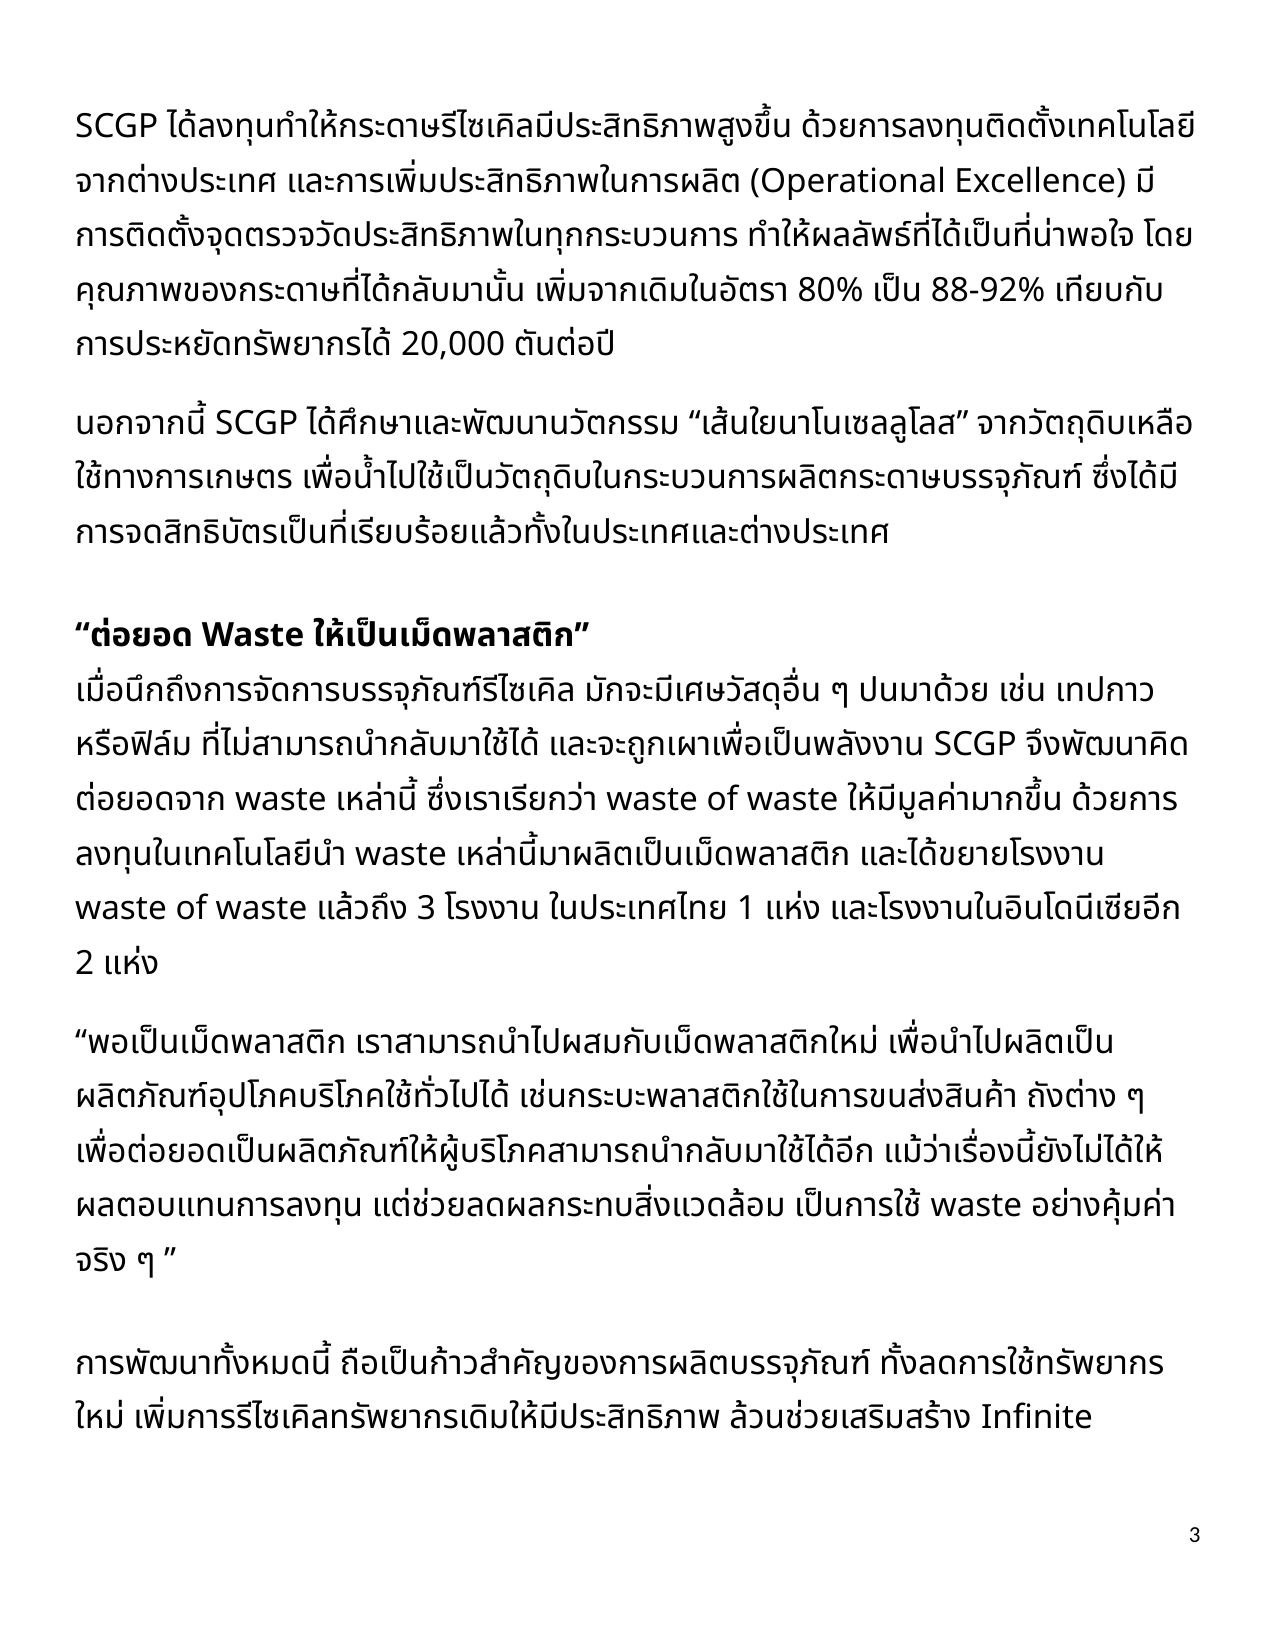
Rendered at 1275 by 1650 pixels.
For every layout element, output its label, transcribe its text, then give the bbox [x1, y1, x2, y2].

text SCGP ได้ลงทุนทำให้กระดาษรีไซเคิลมีประสิทธิภาพสูงขึ้น ด้วยการลงทุนติดตั้งเทคโนโลยีจากต่างประเทศ และการเพิ่มประสิทธิภาพในการผลิต (Operational Excellence) มีการติดตั้งจุดตรวจวัดประสิทธิภาพในทุกกระบวนการ ทำให้ผลลัพธ์ที่ได้เป็นที่น่าพอใจ โดยคุณภาพของกระดาษที่ได้กลับมานั้น เพิ่มจากเดิมในอัตรา 80% เป็น 88-92% เทียบกับการประหยัดทรัพยากรได้ 20,000 ตันต่อปี [75, 102, 1200, 371]
text “ต่อยอด Waste ให้เป็นเม็ดพลาสติก” [75, 611, 1200, 662]
text นอกจากนี้ SCGP ได้ศึกษาและพัฒนานวัตกรรม “เส้นใยนาโนเซลลูโลส” จากวัตถุดิบเหลือใช้ทางการเกษตร เพื่อน้ำไปใช้เป็นวัตถุดิบในกระบวนการผลิตกระดาษบรรจุภัณฑ์ ซึ่งได้มีการจดสิทธิบัตรเป็นที่เรียบร้อยแล้วทั้งในประเทศและต่างประเทศ [75, 399, 1200, 558]
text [75, 1339, 1200, 1444]
text “พอเป็นเม็ดพลาสติก เราสามารถนำไปผสมกับเม็ดพลาสติกใหม่ เพื่อนำไปผลิตเป็นผลิตภัณฑ์อุปโภคบริโภคใช้ทั่วไปได้ เช่นกระบะพลาสติกใช้ในการขนส่งสินค้า ถังต่าง ๆ เพื่อต่อยอดเป็นผลิตภัณฑ์ให้ผู้บริโภคสามารถนำกลับมาใช้ได้อีก แม้ว่าเรื่องนี้ยังไม่ได้ให้ผลตอบแทนการลงทุน แต่ช่วยลดผลกระทบสิ่งแวดล้อม เป็นการใช้ waste อย่างคุ้มค่าจริง ๆ ” [75, 1018, 1200, 1286]
text เมื่อนึกถึงการจัดการบรรจุภัณฑ์รีไซเคิล มักจะมีเศษวัสดุอื่น ๆ ปนมาด้วย เช่น เทปกาว หรือฟิล์ม ที่ไม่สามารถนำกลับมาใช้ได้ และจะถูกเผาเพื่อเป็นพลังงาน SCGP จึงพัฒนาคิดต่อยอดจาก waste เหล่านี้ ซึ่งเราเรียกว่า waste of waste ให้มีมูลค่ามากขึ้น ด้วยการลงทุนในเทคโนโลยีนำ waste เหล่านี้มาผลิตเป็นเม็ดพลาสติก และได้ขยายโรงงาน waste of waste แล้วถึง 3 โรงงาน ในประเทศไทย 1 แห่ง และโรงงานในอินโดนีเซียอีก 2 แห่ง [75, 666, 1200, 989]
